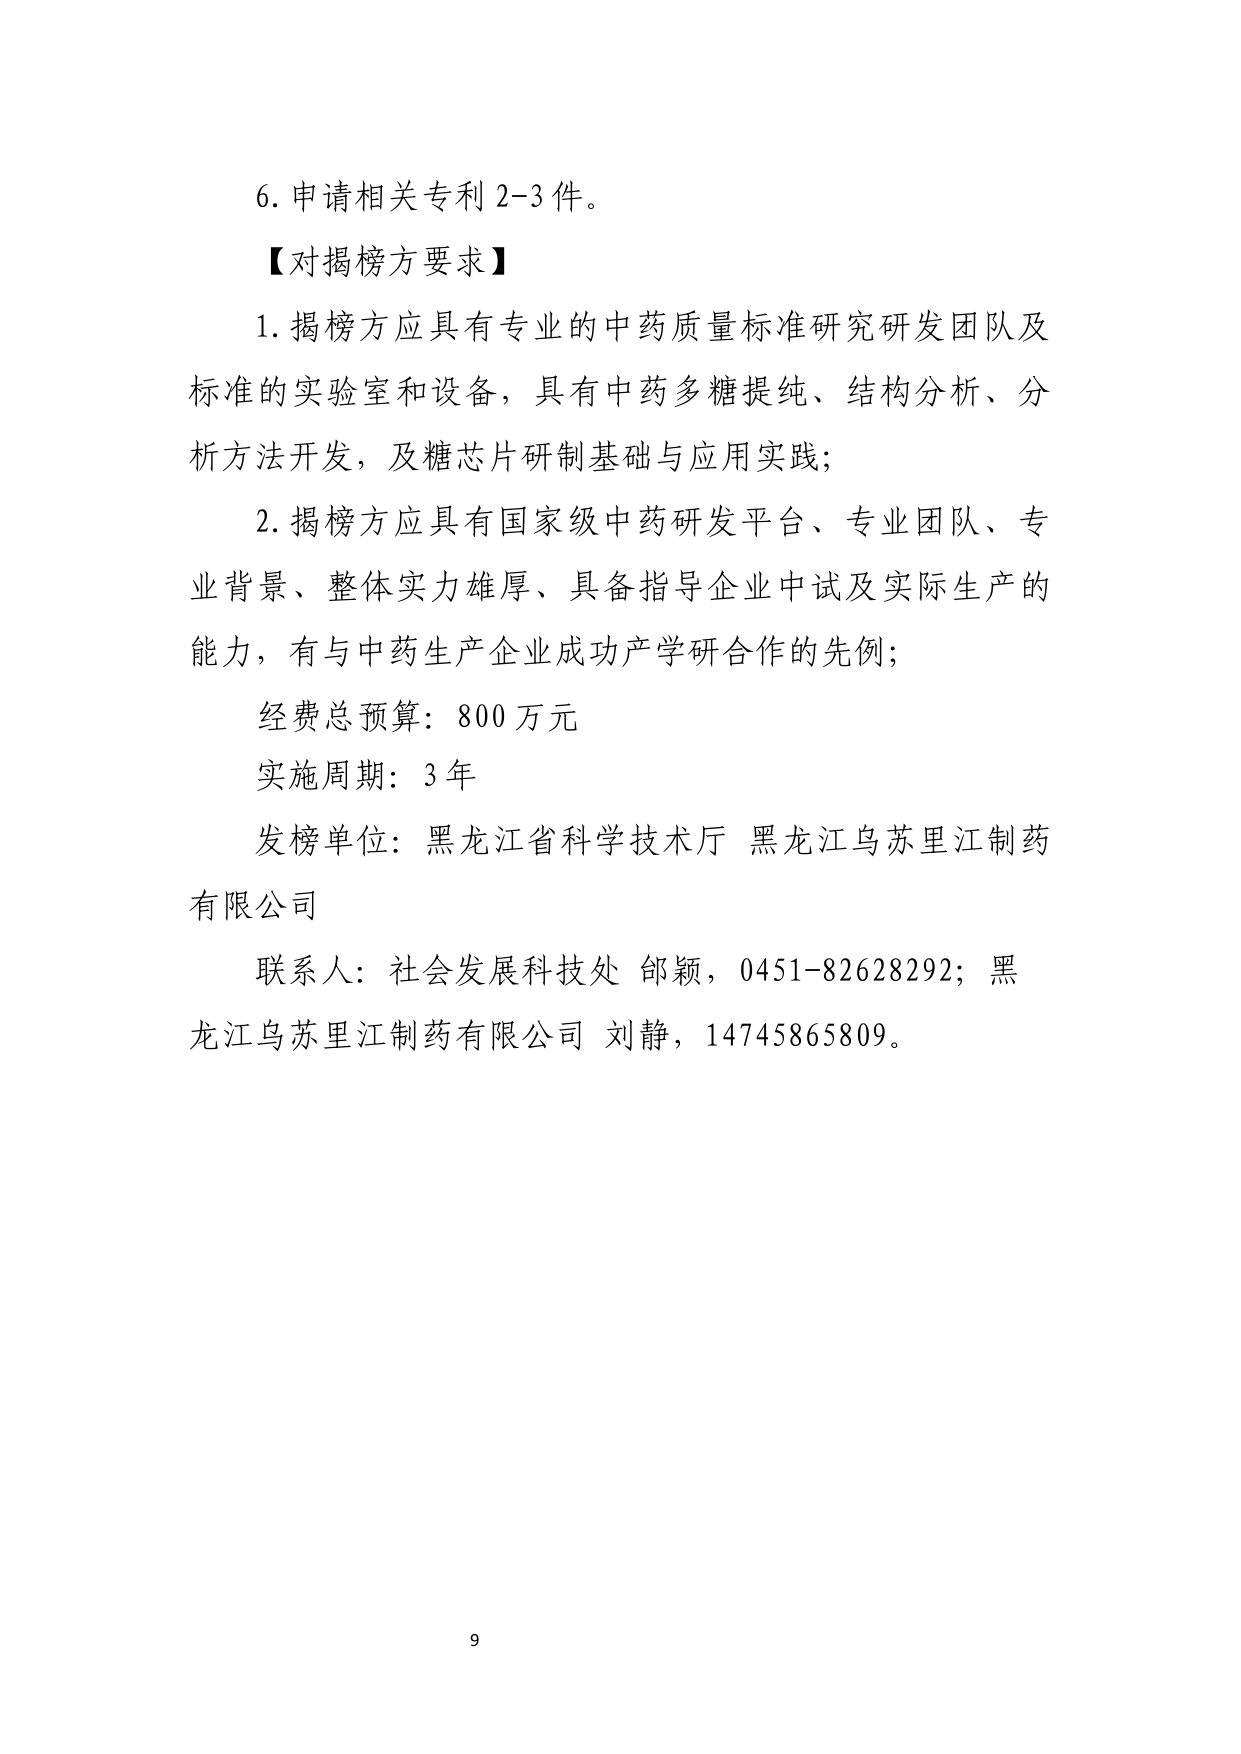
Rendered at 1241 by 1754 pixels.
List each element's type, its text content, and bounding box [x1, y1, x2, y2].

text 【对揭榜方要求】 [187, 227, 1053, 292]
text 6.申请相关专利2-3件。 [187, 162, 1053, 227]
text 实施周期：3年 [187, 740, 1053, 805]
text 1.揭榜方应具有专业的中药质量标准研究研发团队及标准的实验室和设备，具有中药多糖提纯、结构分析、分析方法开发，及糖芯片研制基础与应用实践； [187, 292, 1053, 487]
text 经费总预算：800万元 [189, 682, 1053, 740]
text 发榜单位：黑龙江省科学技术厅 黑龙江乌苏里江制药有限公司 [187, 805, 1053, 935]
text 2.揭榜方应具有国家级中药研发平台、专业团队、专业背景、整体实力雄厚、具备指导企业中试及实际生产的能力，有与中药生产企业成功产学研合作的先例； [187, 487, 1053, 682]
text 联系人：社会发展科技处 邰颖，0451-82628292；黑龙江乌苏里江制药有限公司 刘静，14745865809。 [187, 935, 1053, 1065]
